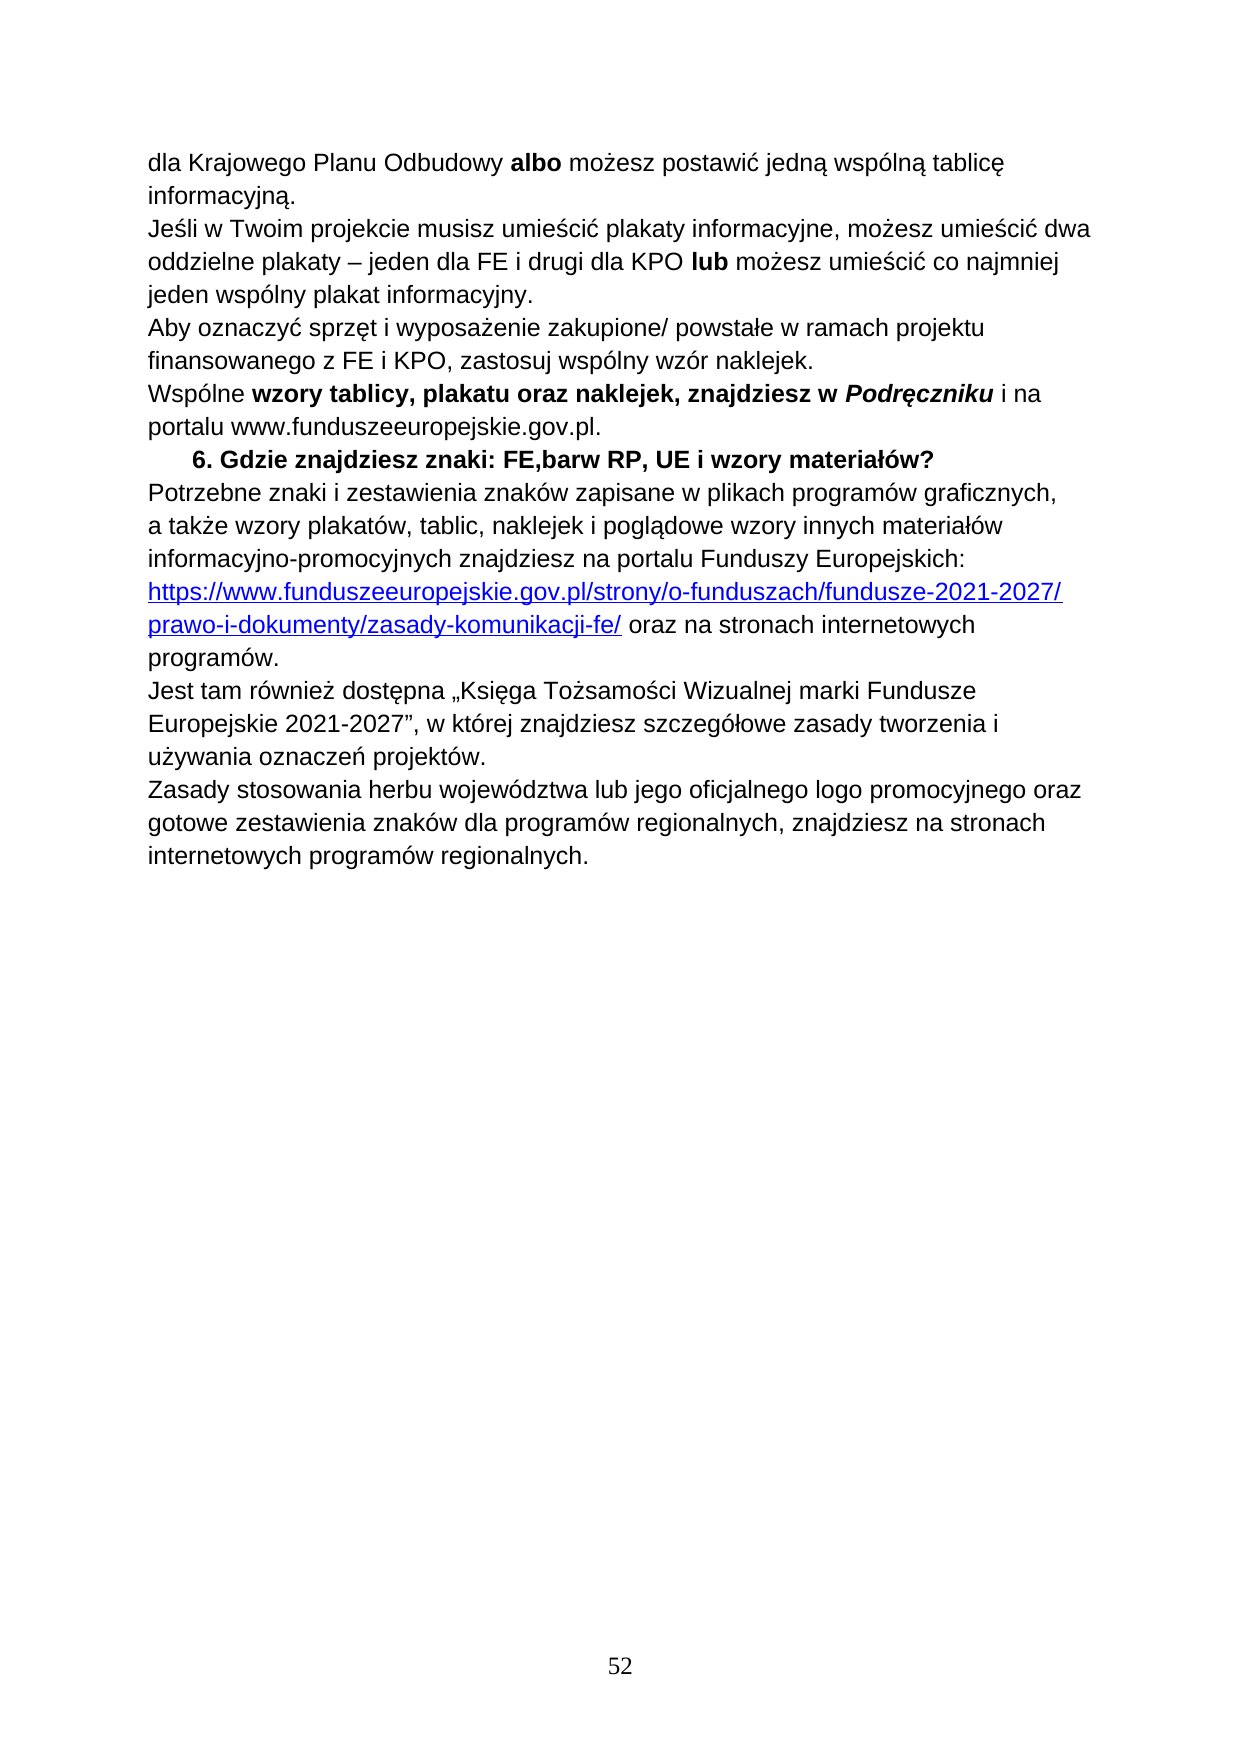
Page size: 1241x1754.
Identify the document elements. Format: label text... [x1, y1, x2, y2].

text Jest tam również dostępna „Księga Tożsamości Wizualnej marki Fundusze Europejskie 2021-2027”, w której znajdziesz szczegółowe zasady tworzenia i używania oznaczeń projektów. [148, 676, 1093, 771]
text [148, 148, 1093, 209]
text https://www.funduszeeuropejskie.gov.pl/strony/o-funduszach/fundusze-2021-2027/prawo-i-dokumenty/zasady-komunikacji-fe/ oraz na stronach internetowych programów. [148, 577, 1093, 672]
text Wspólne wzory tablicy, plakatu oraz naklejek, znajdziesz w Podręczniku i na portalu www.funduszeeuropejskie.gov.pl. [148, 379, 1093, 441]
text Aby oznaczyć sprzęt i wyposażenie zakupione/ powstałe w ramach projektu finansowanego z FE i KPO, zastosuj wspólny wzór naklejek. [148, 313, 1093, 374]
text 6. Gdzie znajdziesz znaki: FE,barw RP, UE i wzory materiałów? [192, 445, 1093, 473]
text Zasady stosowania herbu województwa lub jego oficjalnego logo promocyjnego oraz gotowe zestawienia znaków dla programów regionalnych, znajdziesz na stronach internetowych programów regionalnych. [148, 775, 1093, 870]
text Potrzebne znaki i zestawienia znaków zapisane w plikach programów graficznych, a także wzory plakatów, tablic, naklejek i poglądowe wzory innych materiałów informacyjno-promocyjnych znajdziesz na portalu Funduszy Europejskich: [148, 478, 1093, 573]
text Jeśli w Twoim projekcie musisz umieścić plakaty informacyjne, możesz umieścić dwa oddzielne plakaty – jeden dla FE i drugi dla KPO lub możesz umieścić co najmniej jeden wspólny plakat informacyjny. [148, 214, 1093, 308]
